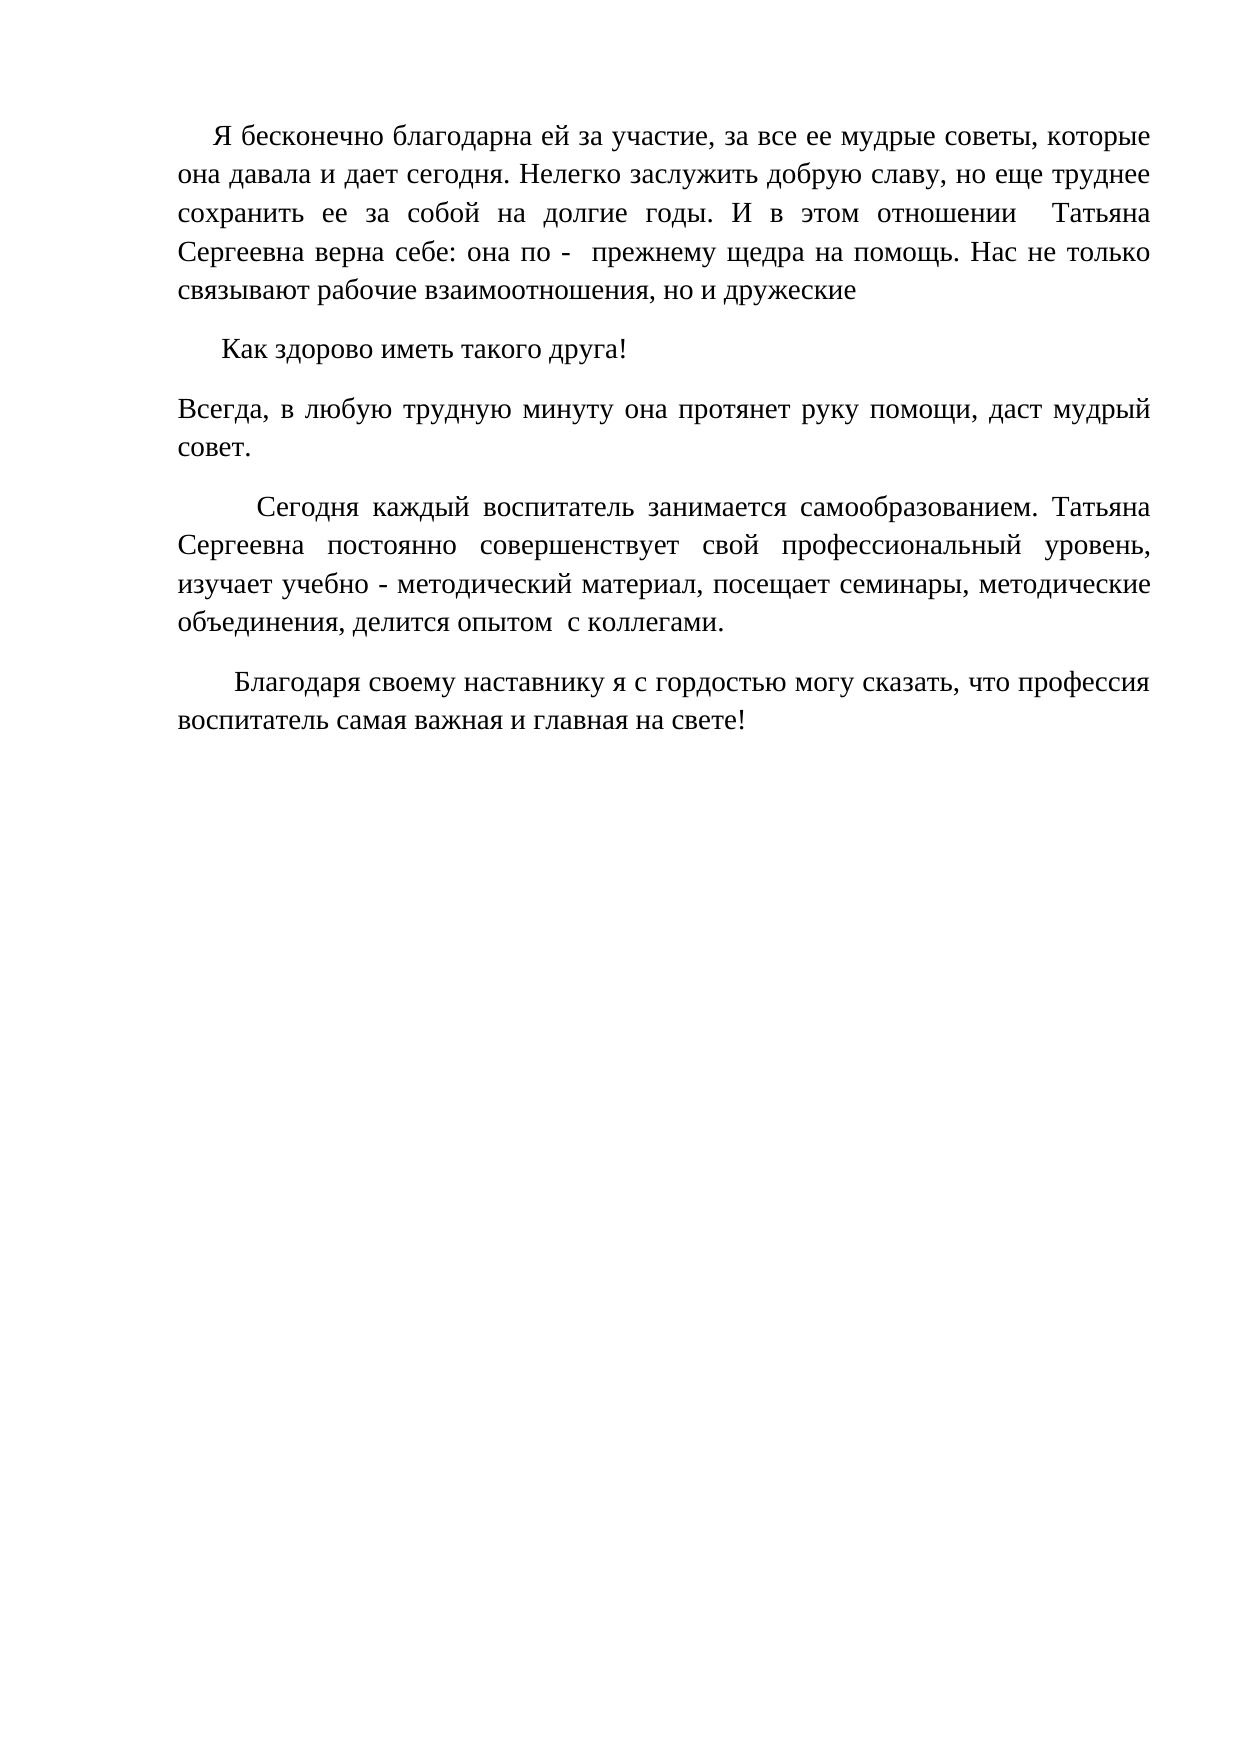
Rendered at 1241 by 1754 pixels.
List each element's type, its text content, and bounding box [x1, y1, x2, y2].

text Как здорово иметь такого друга! [177, 332, 1152, 365]
text Я бесконечно благодарна ей за участие, за все ее мудрые советы, которые она давала и дает сегодня. Нелегко заслужить добрую славу, но еще труднее сохранить ее за собой на долгие годы. И в этом отношении Татьяна Сергеевна верна себе: она по - прежнему щедра на помощь. Нас не только связывают рабочие взаимоотношения, но и дружеские [177, 118, 1152, 306]
text Сегодня каждый воспитатель занимается самообразованием. Татьяна Сергеевна постоянно совершенствует свой профессиональный уровень, изучает учебно - методический материал, посещает семинары, методические объединения, делится опытом с коллегами. [177, 489, 1152, 638]
text Всегда, в любую трудную минуту она протянет руку помощи, даст мудрый совет. [177, 391, 1152, 463]
text Благодаря своему наставнику я с гордостью могу сказать, что профессия воспитатель самая важная и главная на свете! [177, 664, 1152, 736]
